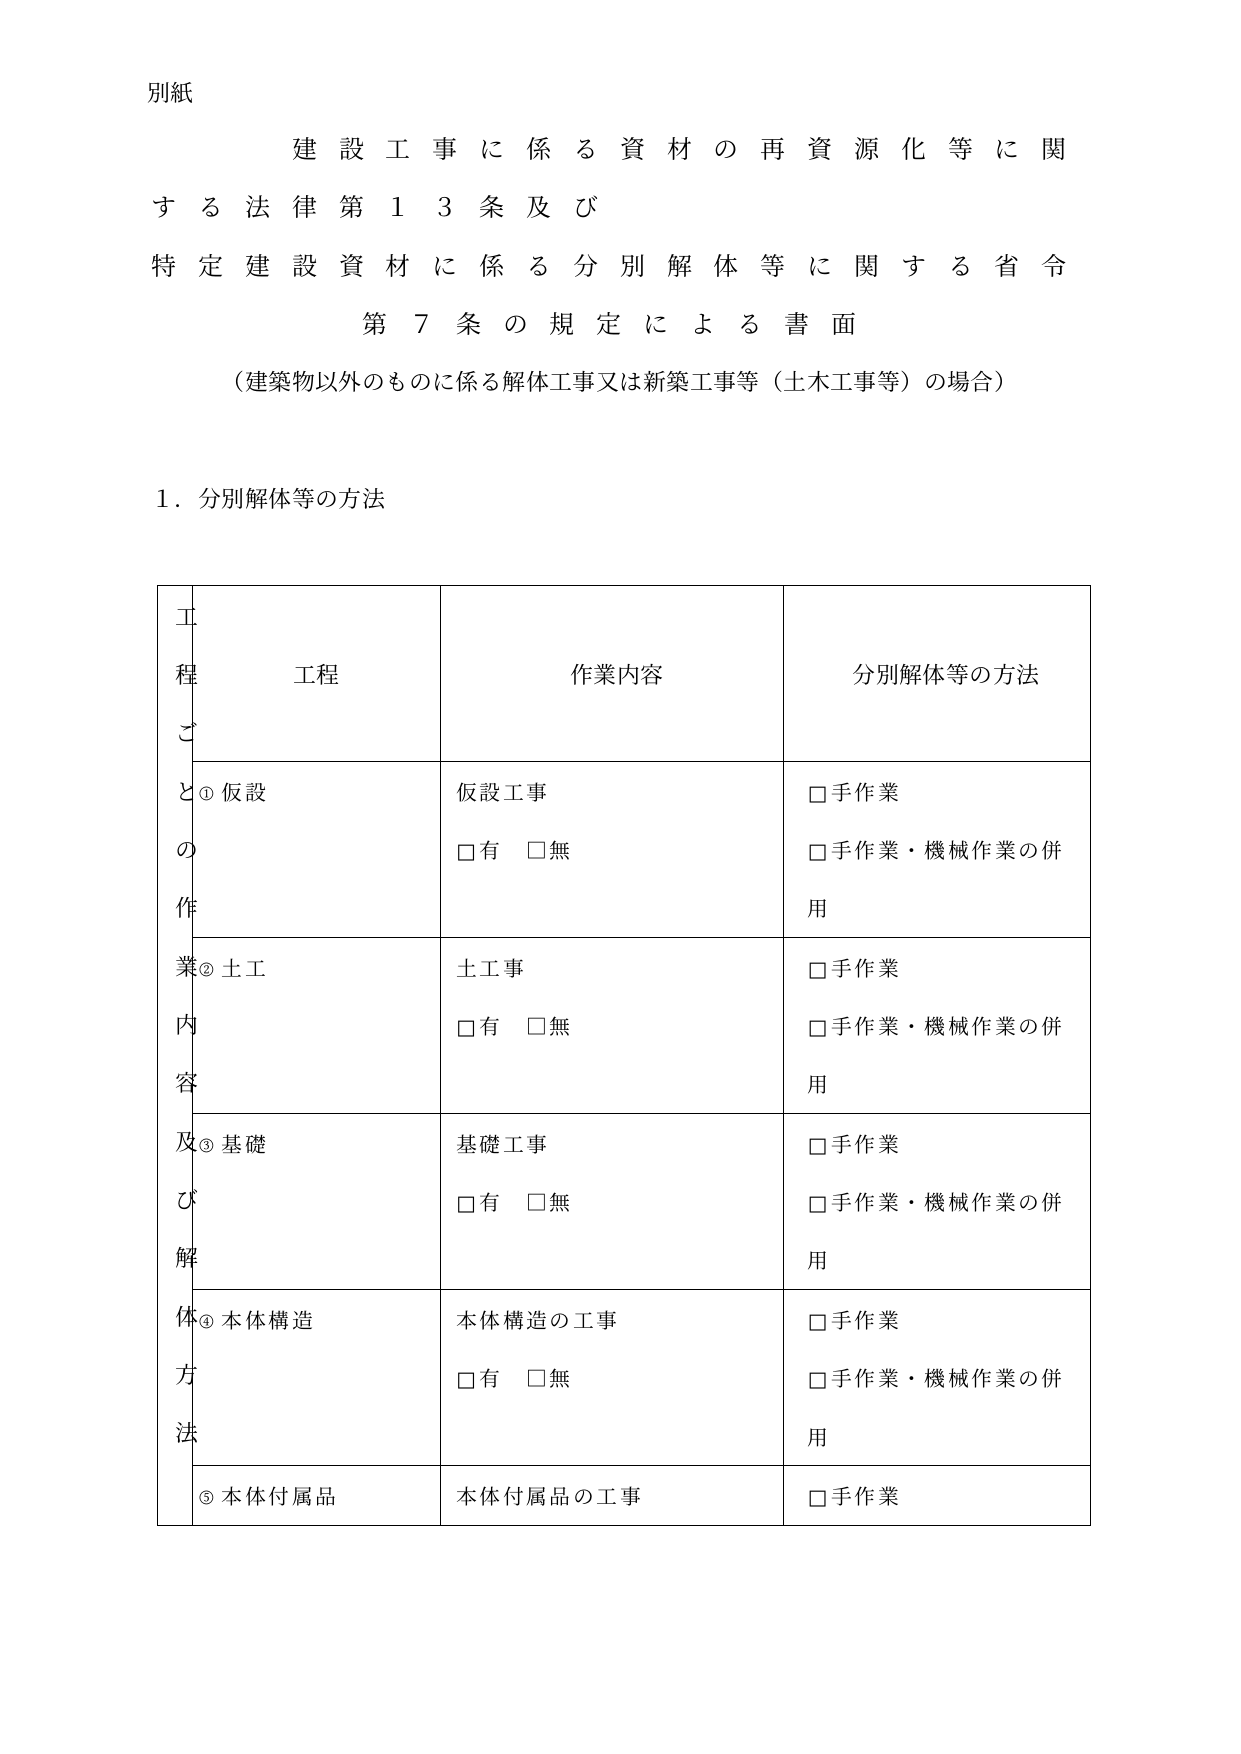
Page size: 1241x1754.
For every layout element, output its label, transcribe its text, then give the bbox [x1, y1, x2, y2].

table_cell 本体付属品の工事 □有 □無 [441, 1466, 783, 1524]
table_cell ⑤本体付属品 [193, 1466, 440, 1524]
text （建築物以外のものに係る解体工事又は新築工事等（土木工事等）の場合） [151, 352, 1089, 410]
table_cell 本体構造の工事 □有 □無 [441, 1290, 783, 1465]
table_header 工程 [193, 586, 440, 761]
table_cell ②土工 [193, 938, 440, 1113]
table_cell 仮設工事 □有 □無 [441, 762, 783, 937]
table_cell ③基礎 [193, 1114, 440, 1289]
table_cell □手作業 □手作業・機械作業の併用 [784, 938, 1090, 1113]
table_cell □手作業 □手作業・機械作業の併用 [784, 762, 1090, 937]
table_cell 基礎工事 □有 □無 [441, 1114, 783, 1289]
table_cell ④本体構造 [193, 1290, 440, 1465]
table_cell □手作業 □手作業・機械作業の併用 [784, 1290, 1090, 1465]
table_header 工 程ごとの作業内容及び解体方法 [158, 586, 192, 1524]
text 建設工事に係る資材の再資源化等に関する法律第１３条及び [151, 118, 1089, 235]
text １．分別解体等の方法 [151, 468, 1089, 527]
table_header 作業内容 [441, 586, 783, 761]
table_cell □手作業 □手作業・機械作業の併用 [784, 1114, 1090, 1289]
table_cell ①仮設 [193, 762, 440, 937]
table_header 分別解体等の方法 [784, 586, 1090, 761]
text 特定建設資材に係る分別解体等に関する省令第７条の規定による書面 [151, 235, 1089, 352]
table_cell 土工事 □有 □無 [441, 938, 783, 1113]
table_cell □手作業 □手作業・機械作業の併用 [784, 1466, 1090, 1524]
